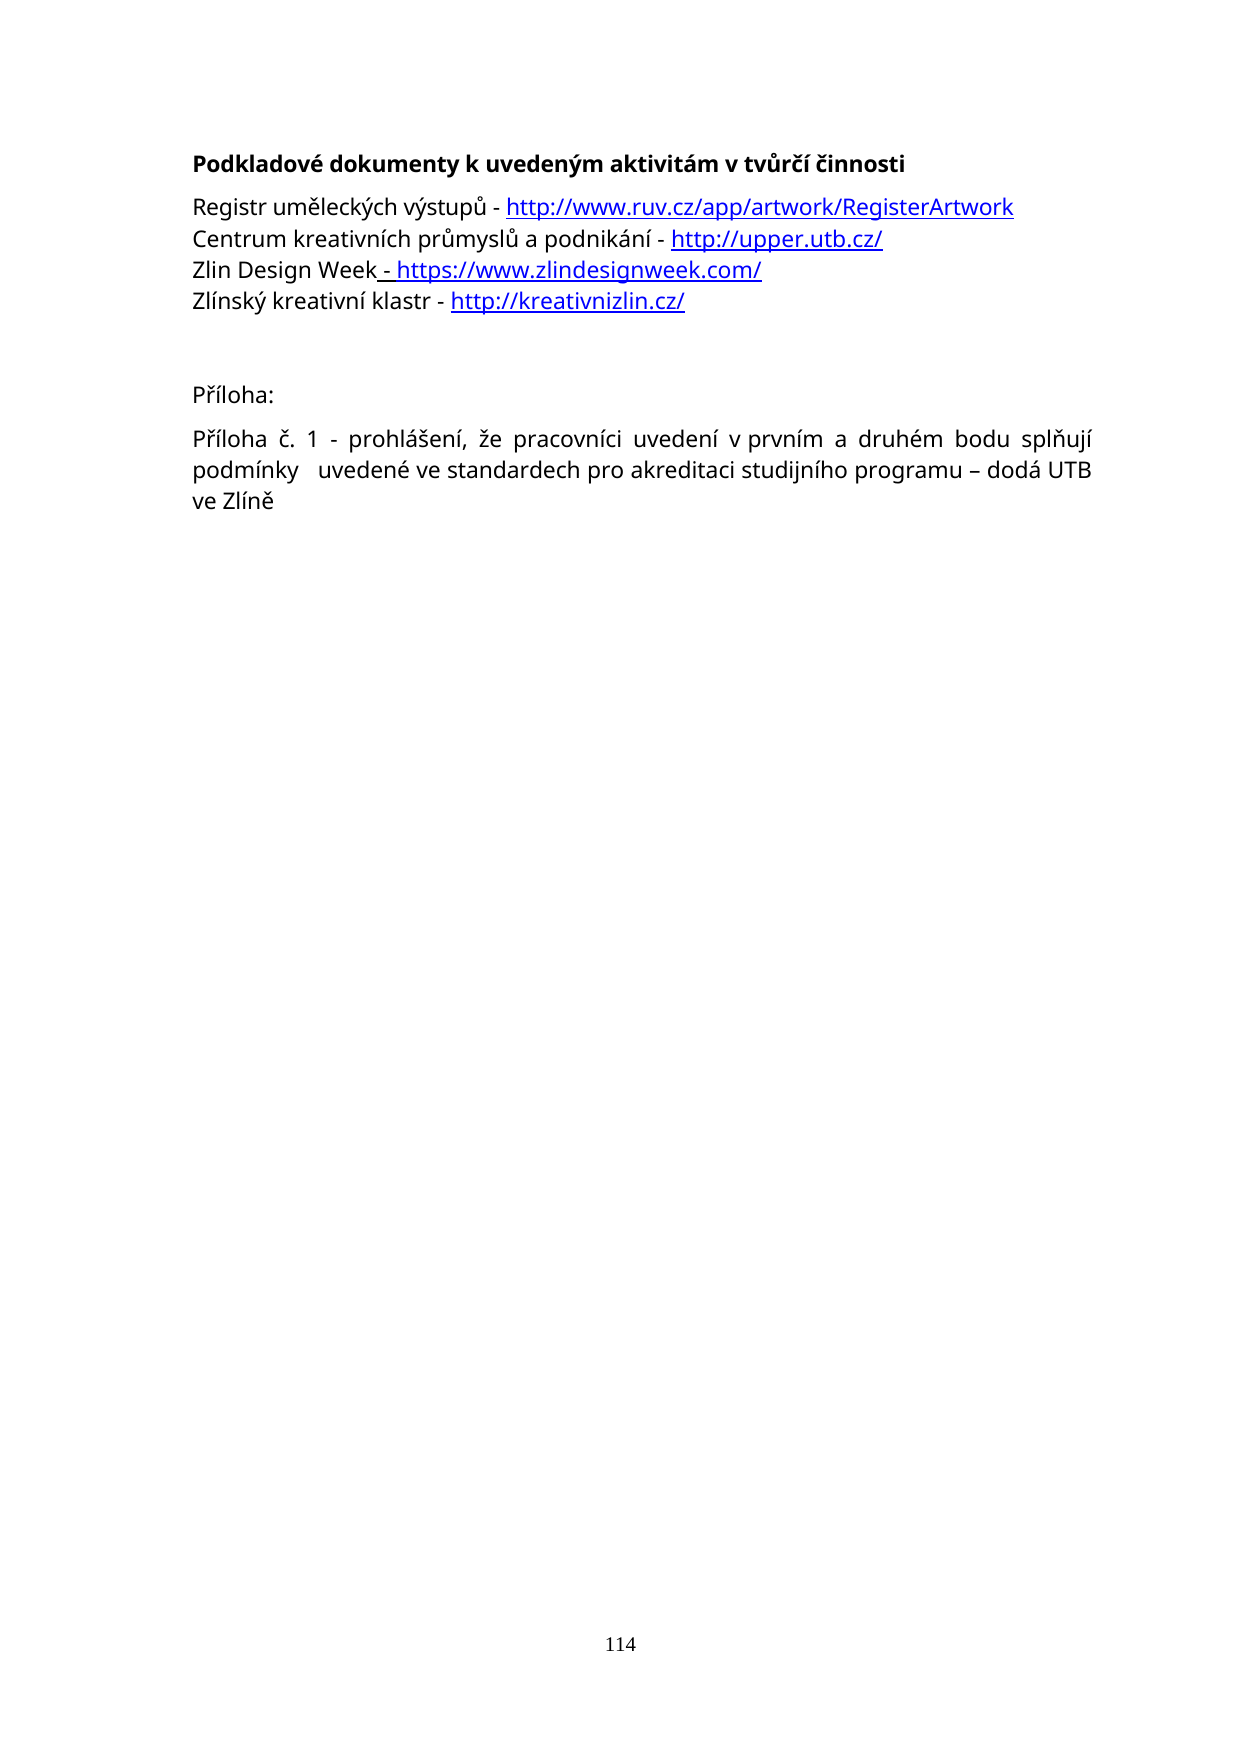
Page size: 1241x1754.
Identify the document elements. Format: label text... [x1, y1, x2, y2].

text Podkladové dokumenty k uvedeným aktivitám v tvůrčí činnosti [192, 148, 1093, 179]
text Registr uměleckých výstupů - http://www.ruv.cz/app/artwork/RegisterArtwork [192, 191, 1093, 223]
text Příloha: [192, 379, 1092, 410]
list Příloha č. 1 - prohlášení, že pracovníci uvedení v prvním a druhém bodu splňují podmínky uvedené ve standardech pro akreditaci studijního programu – dodá UTB ve Zlíně [192, 423, 1092, 516]
text Zlin Design Week - https://www.zlindesignweek.com/ [148, 254, 1092, 285]
text Centrum kreativních průmyslů a podnikání - http://upper.utb.cz/ [148, 223, 1092, 254]
text Zlínský kreativní klastr - http://kreativnizlin.cz/ [148, 285, 1092, 316]
